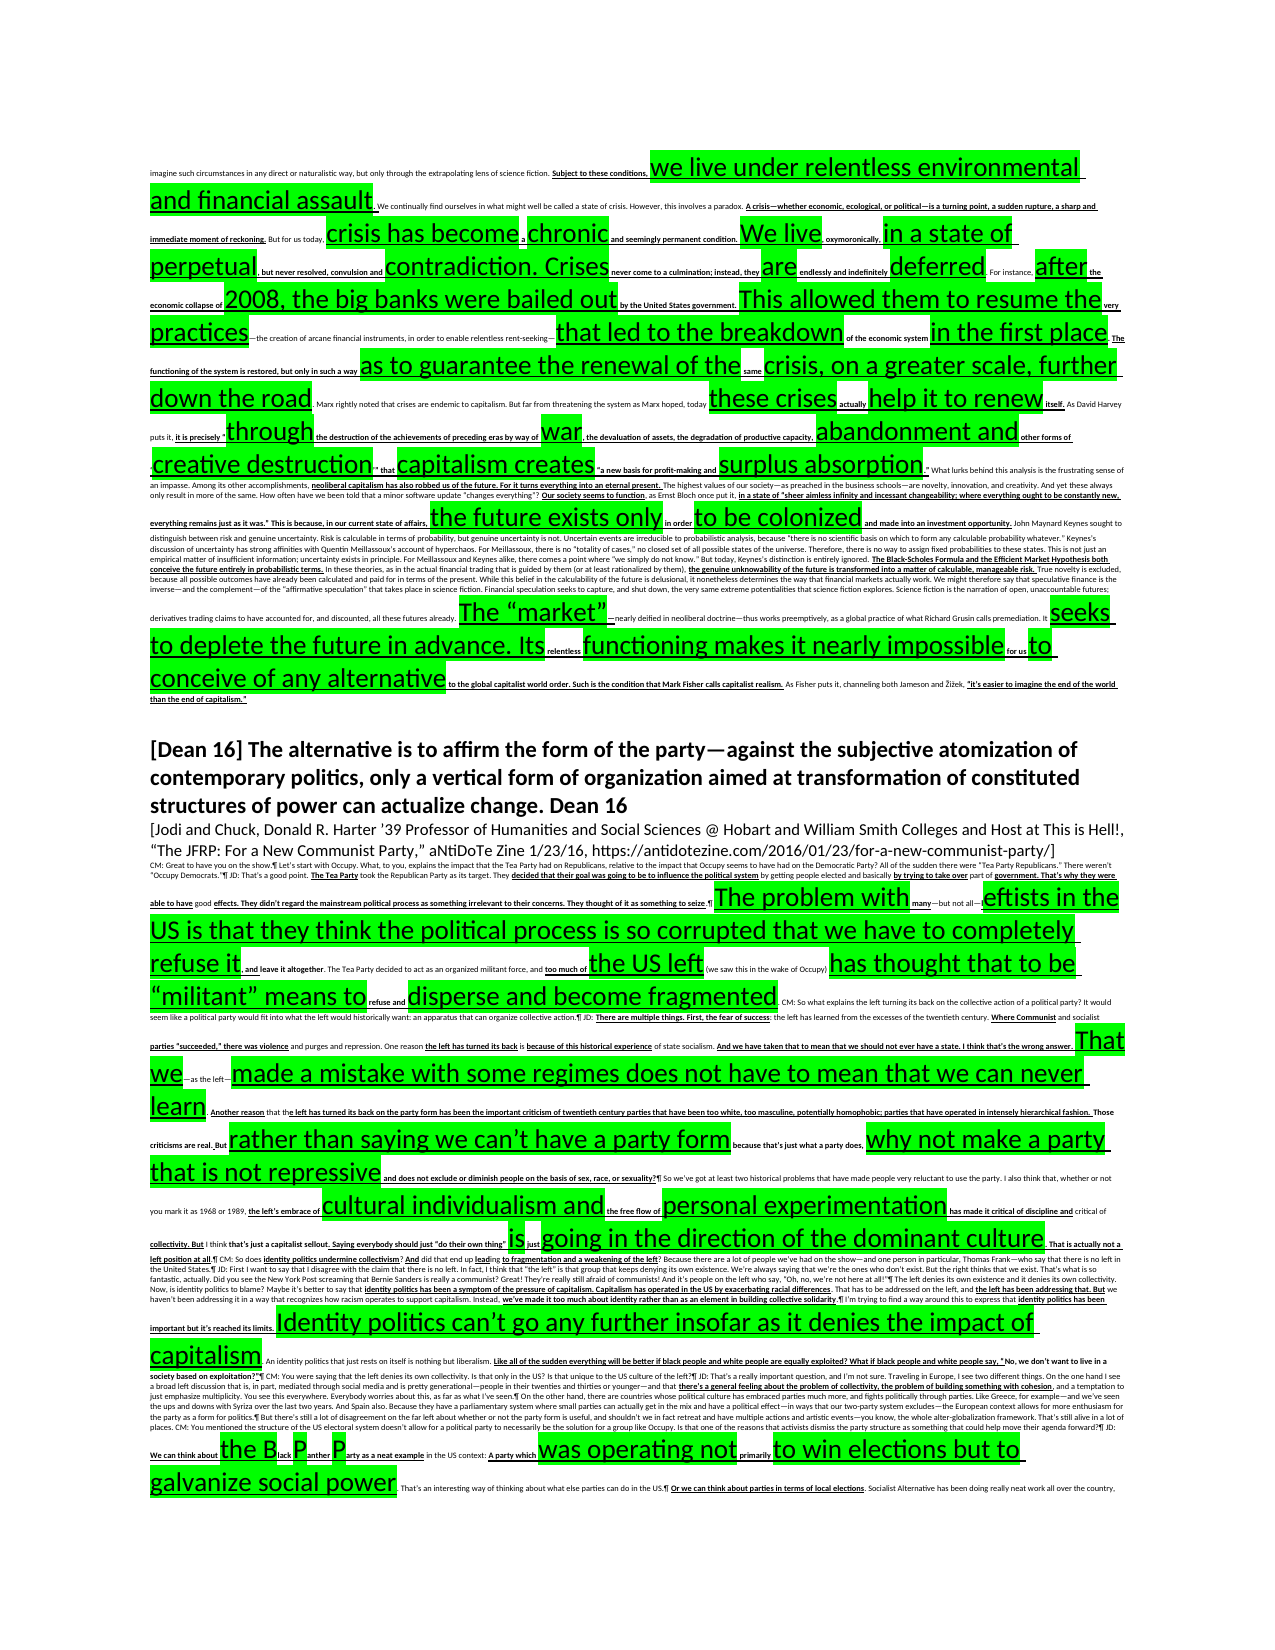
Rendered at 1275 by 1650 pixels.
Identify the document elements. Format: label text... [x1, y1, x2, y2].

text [150, 860, 1125, 1498]
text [150, 150, 1125, 704]
subtitle [Dean 16] The alternative is to affirm the form of the party—against the subjective atomization of contemporary politics, only a vertical form of organization aimed at transformation of constituted structures of power can actualize change. Dean 16 [150, 735, 1125, 819]
text [Jodi and Chuck, Donald R. Harter ’39 Professor of Humanities and Social Sciences @ Hobart and William Smith Colleges and Host at This is Hell!, “The JFRP: For a New Communist Party,” aNtiDoTe Zine 1/23/16, https://antidotezine.com/2016/01/23/for-a-new-communist-party/] [150, 819, 1125, 860]
